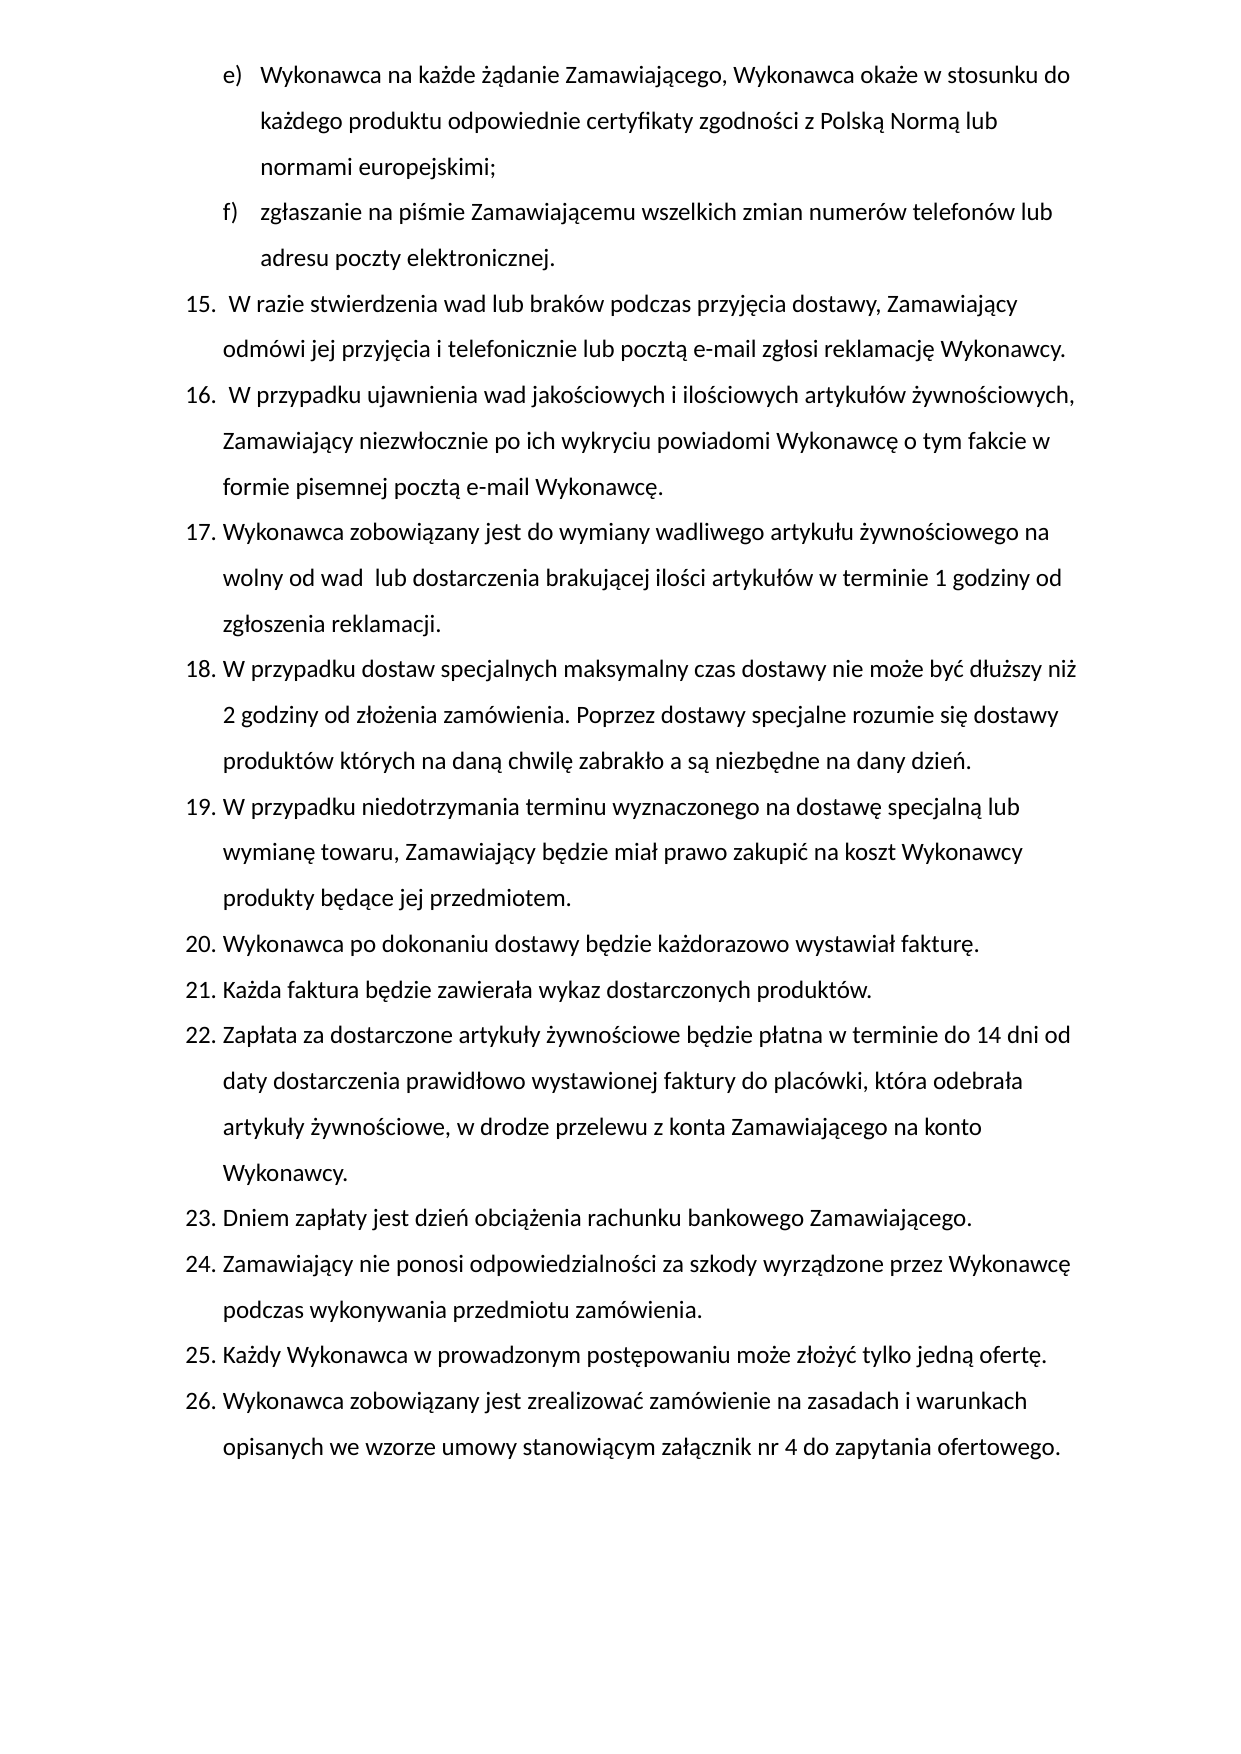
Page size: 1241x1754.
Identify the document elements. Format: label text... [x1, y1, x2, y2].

list Każda faktura będzie zawierała wykaz dostarczonych produktów. [185, 974, 1093, 1004]
list Każdy Wykonawca w prowadzonym postępowaniu może złożyć tylko jedną ofertę. [185, 1339, 1093, 1370]
list W przypadku ujawnienia wad jakościowych i ilościowych artykułów żywnościowych, Zamawiający niezwłocznie po ich wykryciu powiadomi Wykonawcę o tym fakcie w formie pisemnej pocztą e-mail Wykonawcę. [185, 379, 1093, 501]
list Wykonawca na każde żądanie Zamawiającego, Wykonawca okaże w stosunku do każdego produktu odpowiednie certyfikaty zgodności z Polską Normą lub normami europejskimi; [223, 59, 1093, 181]
list Wykonawca zobowiązany jest zrealizować zamówienie na zasadach i warunkach opisanych we wzorze umowy stanowiącym załącznik nr 4 do zapytania ofertowego. [185, 1385, 1093, 1462]
list zgłaszanie na piśmie Zamawiającemu wszelkich zmian numerów telefonów lub adresu poczty elektronicznej. [223, 196, 1093, 273]
list Dniem zapłaty jest dzień obciążenia rachunku bankowego Zamawiającego. [185, 1202, 1093, 1233]
list W przypadku dostaw specjalnych maksymalny czas dostawy nie może być dłuższy niż 2 godziny od złożenia zamówienia. Poprzez dostawy specjalne rozumie się dostawy produktów których na daną chwilę zabrakło a są niezbędne na dany dzień. [185, 654, 1093, 776]
list Wykonawca po dokonaniu dostawy będzie każdorazowo wystawiał fakturę. [185, 928, 1093, 958]
list W razie stwierdzenia wad lub braków podczas przyjęcia dostawy, Zamawiający odmówi jej przyjęcia i telefonicznie lub pocztą e-mail zgłosi reklamację Wykonawcy. [185, 288, 1093, 364]
list Zamawiający nie ponosi odpowiedzialności za szkody wyrządzone przez Wykonawcę podczas wykonywania przedmiotu zamówienia. [185, 1248, 1093, 1324]
list Zapłata za dostarczone artykuły żywnościowe będzie płatna w terminie do 14 dni od daty dostarczenia prawidłowo wystawionej faktury do placówki, która odebrała artykuły żywnościowe, w drodze przelewu z konta Zamawiającego na konto Wykonawcy. [185, 1019, 1093, 1187]
list W przypadku niedotrzymania terminu wyznaczonego na dostawę specjalną lub wymianę towaru, Zamawiający będzie miał prawo zakupić na koszt Wykonawcy produkty będące jej przedmiotem. [185, 791, 1093, 913]
list Wykonawca zobowiązany jest do wymiany wadliwego artykułu żywnościowego na wolny od wad lub dostarczenia brakującej ilości artykułów w terminie 1 godziny od zgłoszenia reklamacji. [185, 516, 1093, 638]
